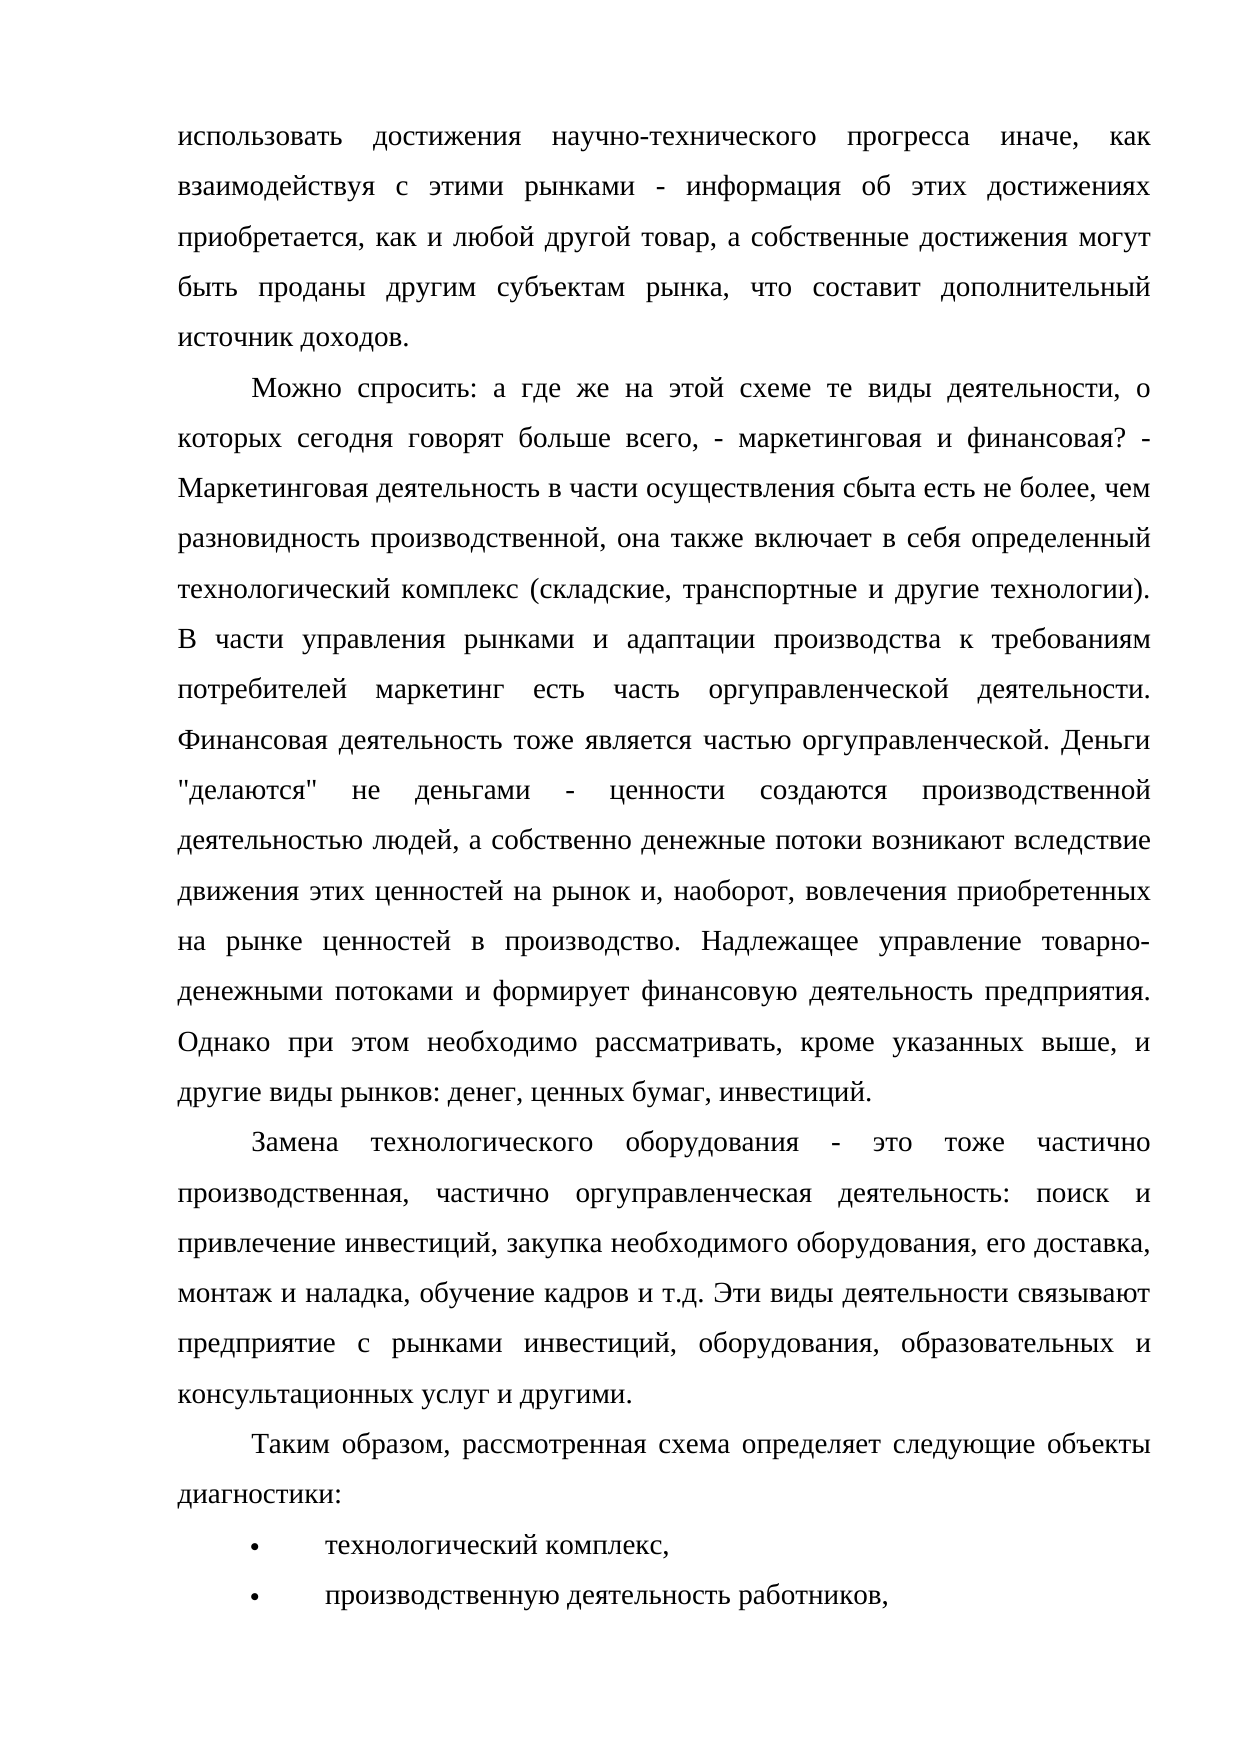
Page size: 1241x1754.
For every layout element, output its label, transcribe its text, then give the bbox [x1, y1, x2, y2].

text Таким образом, рассмотренная схема определяет следующие объекты диагностики: [177, 1426, 1152, 1510]
list технологический комплекс, [177, 1527, 1152, 1560]
text Можно спросить: а где же на этой схеме те виды деятельности, о которых сегодня говорят больше всего, - маркетинговая и финансовая? - Маркетинговая деятельность в части осуществления сбыта есть не более, чем разновидность производственной, она также включает в себя определенный технологический комплекс (складские, транспортные и другие технологии). В части управления рынками и адаптации производства к требованиям потребителей маркетинг есть часть оргуправленческой деятельности. Финансовая деятельность тоже является частью оргуправленческой. Деньги "делаются" не деньгами - ценности создаются производственной деятельностью людей, а собственно денежные потоки возникают вследствие движения этих ценностей на рынок и, наоборот, вовлечения приобретенных на рынке ценностей в производство. Надлежащее управление товарно-денежными потоками и формирует финансовую деятельность предприятия. Однако при этом необходимо рассматривать, кроме указанных выше, и другие виды рынков: денег, ценных бумаг, инвестиций. [177, 370, 1152, 1108]
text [177, 118, 1152, 353]
text Замена технологического оборудования - это тоже частично производственная, частично оргуправленческая деятельность: поиск и привлечение инвестиций, закупка необходимого оборудования, его доставка, монтаж и наладка, обучение кадров и т.д. Эти виды деятельности связывают предприятие с рынками инвестиций, оборудования, образовательных и консультационных услуг и другими. [177, 1124, 1152, 1409]
list производственную деятельность работников, [177, 1577, 1152, 1611]
